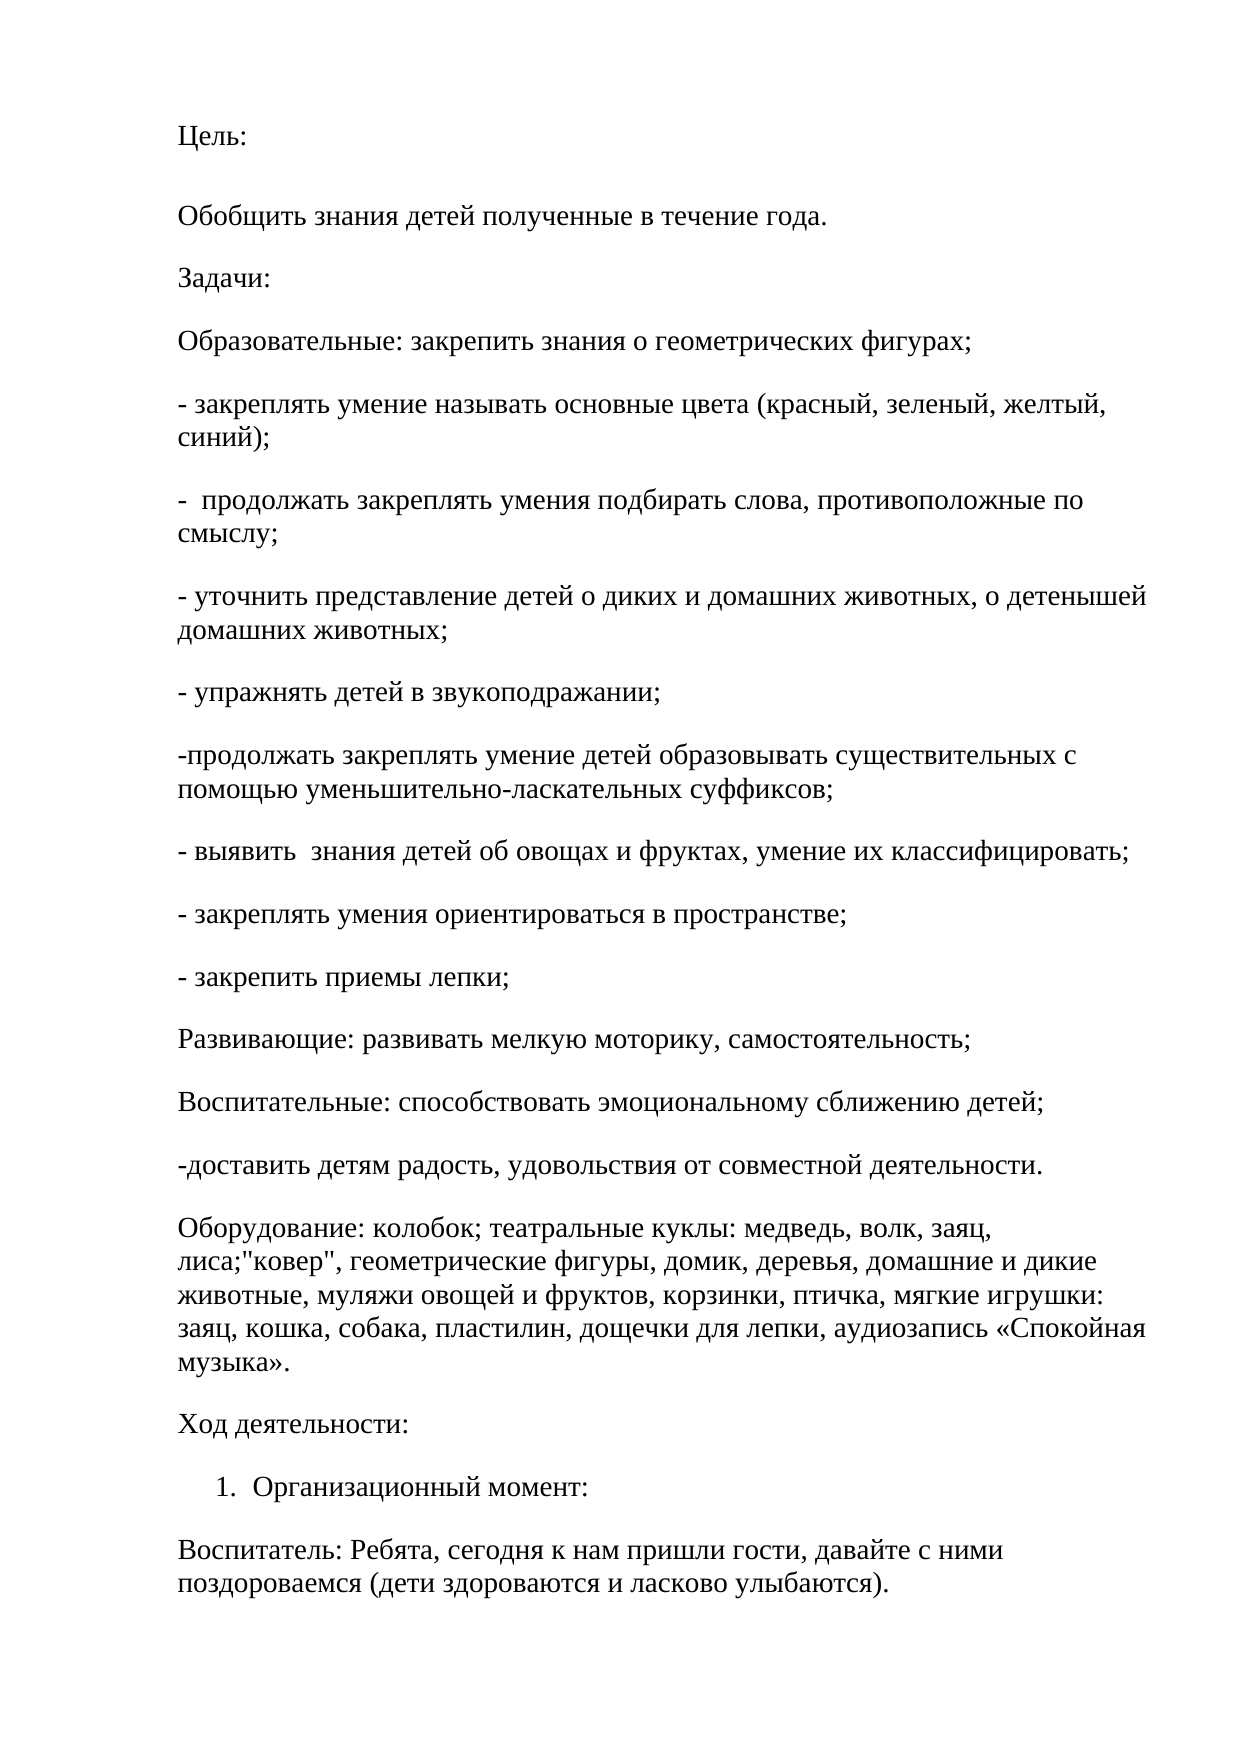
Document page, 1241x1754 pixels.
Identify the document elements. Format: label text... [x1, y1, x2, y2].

text Оборудование: колобок; театральные куклы: медведь, волк, заяц, лиса;"ковер", геометрические фигуры, домик, деревья, домашние и дикие животные, муляжи овощей и фруктов, корзинки, птичка, мягкие игрушки: заяц, кошка, собака, пластилин, дощечки для лепки, аудиозапись «Спокойная музыка». [177, 1210, 1152, 1377]
text Задачи: [177, 260, 1152, 294]
list Организационный момент: [215, 1469, 1152, 1503]
text - выявить знания детей об овощах и фруктах, умение их классифицировать; [177, 833, 1152, 867]
text Образовательные: закрепить знания о геометрических фигурах; [177, 323, 1152, 357]
text Воспитательные: способствовать эмоциональному сближению детей; [177, 1084, 1152, 1118]
text - продолжать закреплять умения подбирать слова, противоположные по смыслу; [177, 482, 1152, 549]
text - уточнить представление детей о диких и домашних животных, о детенышей домашних животных; [177, 578, 1152, 645]
text Обобщить знания детей полученные в течение года. [177, 198, 1152, 231]
text - закреплять умение называть основные цвета (красный, зеленый, желтый, синий); [177, 386, 1152, 453]
text - закрепить приемы лепки; [177, 959, 1152, 992]
text Развивающие: развивать мелкую моторику, самостоятельность; [177, 1022, 1152, 1055]
text Воспитатель: Ребята, сегодня к нам пришли гости, давайте с ними поздороваемся (дети здороваются и ласково улыбаются). [177, 1532, 1152, 1599]
text - упражнять детей в звукоподражании; [177, 674, 1152, 708]
text Цель: [177, 118, 1152, 152]
text - закреплять умения ориентироваться в пространстве; [177, 896, 1152, 930]
text -продолжать закреплять умение детей образовывать существительных с помощью уменьшительно-ласкательных суффиксов; [177, 737, 1152, 804]
text -доставить детям радость, удовольствия от совместной деятельности. [177, 1147, 1152, 1181]
text Ход деятельности: [177, 1407, 1152, 1440]
